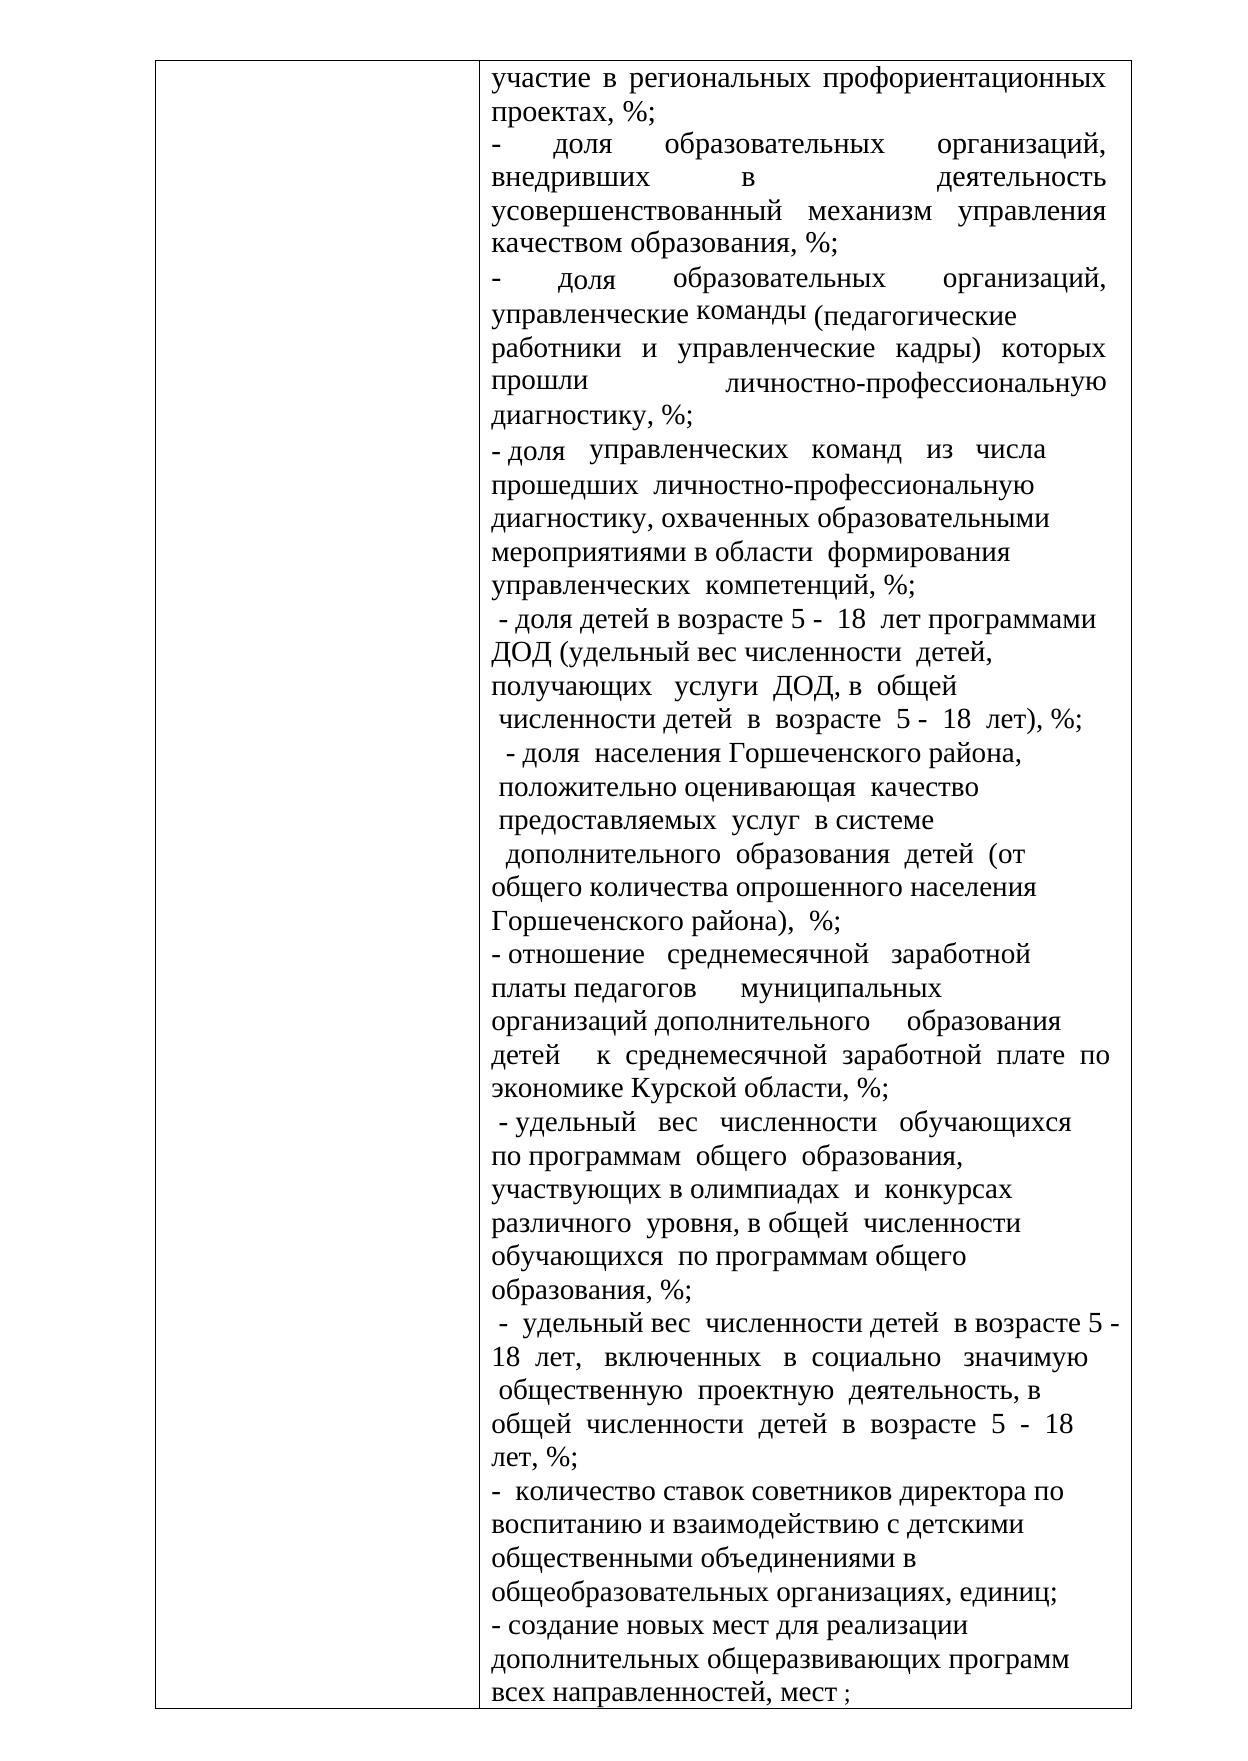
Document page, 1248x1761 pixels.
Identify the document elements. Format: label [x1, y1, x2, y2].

table_cell [156, 61, 479, 1708]
table_cell [480, 61, 1131, 1708]
